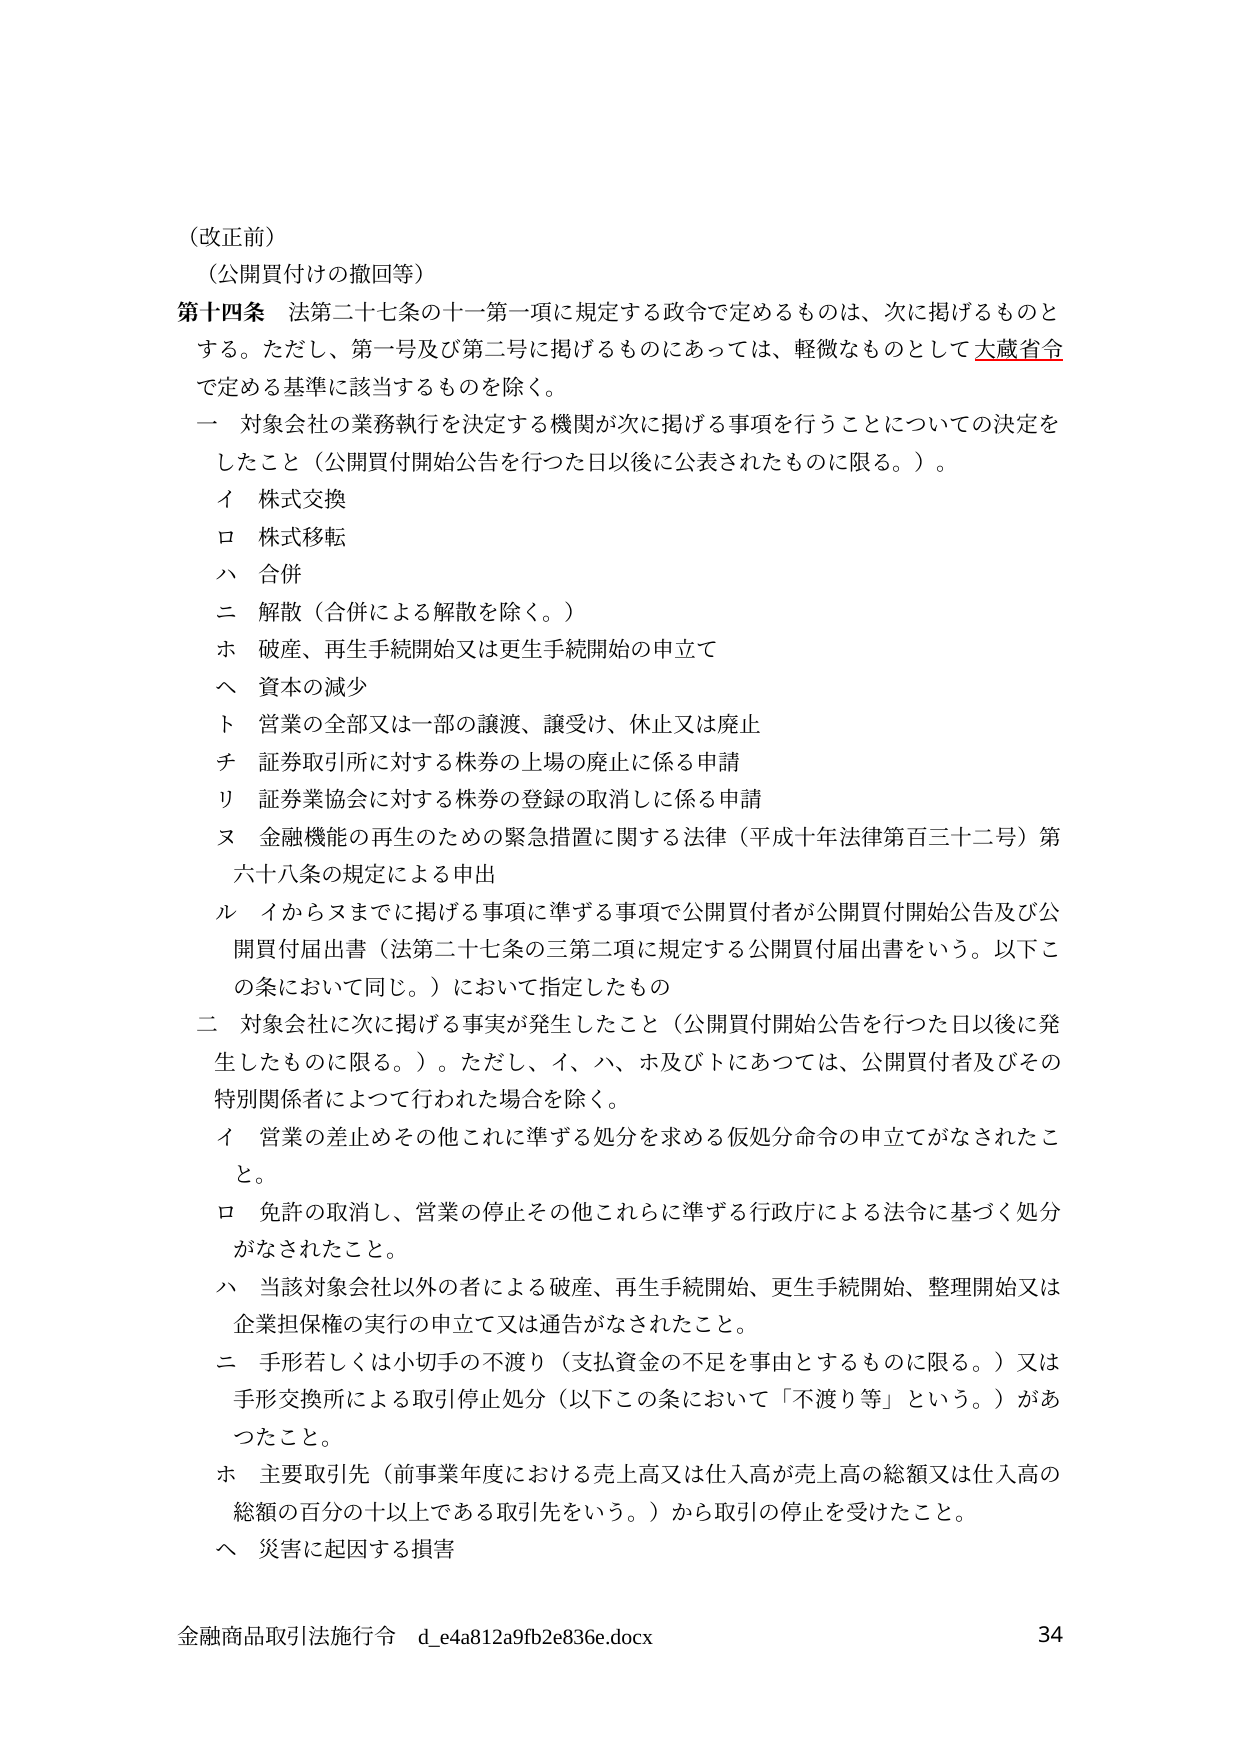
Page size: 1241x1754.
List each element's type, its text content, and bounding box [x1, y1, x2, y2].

text イ 株式交換 [215, 479, 1063, 517]
text 二 対象会社に次に掲げる事実が発生したこと（公開買付開始公告を行つた日以後に発生したものに限る。）。ただし、イ、ハ、ホ及びトにあつては、公開買付者及びその特別関係者によつて行われた場合を除く。 [196, 1004, 1063, 1117]
text ロ 免許の取消し、営業の停止その他これらに準ずる行政庁による法令に基づく処分がなされたこと。 [215, 1192, 1063, 1267]
text （公開買付けの撤回等） [196, 254, 1063, 292]
text ヌ 金融機能の再生のための緊急措置に関する法律（平成十年法律第百三十二号）第六十八条の規定による申出 [215, 817, 1063, 892]
text ロ 株式移転 [215, 517, 1063, 554]
text イ 営業の差止めその他これに準ずる処分を求める仮処分命令の申立てがなされたこと。 [215, 1117, 1063, 1192]
text ホ 破産、再生手続開始又は更生手続開始の申立て [215, 629, 1063, 667]
text ニ 手形若しくは小切手の不渡り（支払資金の不足を事由とするものに限る。）又は手形交換所による取引停止処分（以下この条において「不渡り等」という。）があつたこと。 [215, 1342, 1063, 1454]
text 第十四条 法第二十七条の十一第一項に規定する政令で定めるものは、次に掲げるものとする。ただし、第一号及び第二号に掲げるものにあっては、軽微なものとして大蔵省令で定める基準に該当するものを除く。 [177, 292, 1063, 404]
text ヘ 資本の減少 [215, 667, 1063, 704]
text ハ 当該対象会社以外の者による破産、再生手続開始、更生手続開始、整理開始又は企業担保権の実行の申立て又は通告がなされたこと。 [215, 1267, 1063, 1342]
text リ 証券業協会に対する株券の登録の取消しに係る申請 [215, 779, 1063, 817]
text ニ 解散（合併による解散を除く。） [215, 592, 1063, 629]
text ル イからヌまでに掲げる事項に準ずる事項で公開買付者が公開買付開始公告及び公開買付届出書（法第二十七条の三第二項に規定する公開買付届出書をいう。以下この条において同じ。）において指定したもの [215, 892, 1063, 1004]
text チ 証券取引所に対する株券の上場の廃止に係る申請 [215, 742, 1063, 779]
text （改正前） [177, 217, 1063, 254]
text ヘ 災害に起因する損害 [215, 1529, 1063, 1567]
text ハ 合併 [215, 554, 1063, 592]
text ホ 主要取引先（前事業年度における売上高又は仕入高が売上高の総額又は仕入高の総額の百分の十以上である取引先をいう。）から取引の停止を受けたこと。 [215, 1454, 1063, 1529]
text ト 営業の全部又は一部の譲渡、譲受け、休止又は廃止 [215, 704, 1063, 742]
text 一 対象会社の業務執行を決定する機関が次に掲げる事項を行うことについての決定をしたこと（公開買付開始公告を行つた日以後に公表されたものに限る。）。 [196, 404, 1063, 479]
